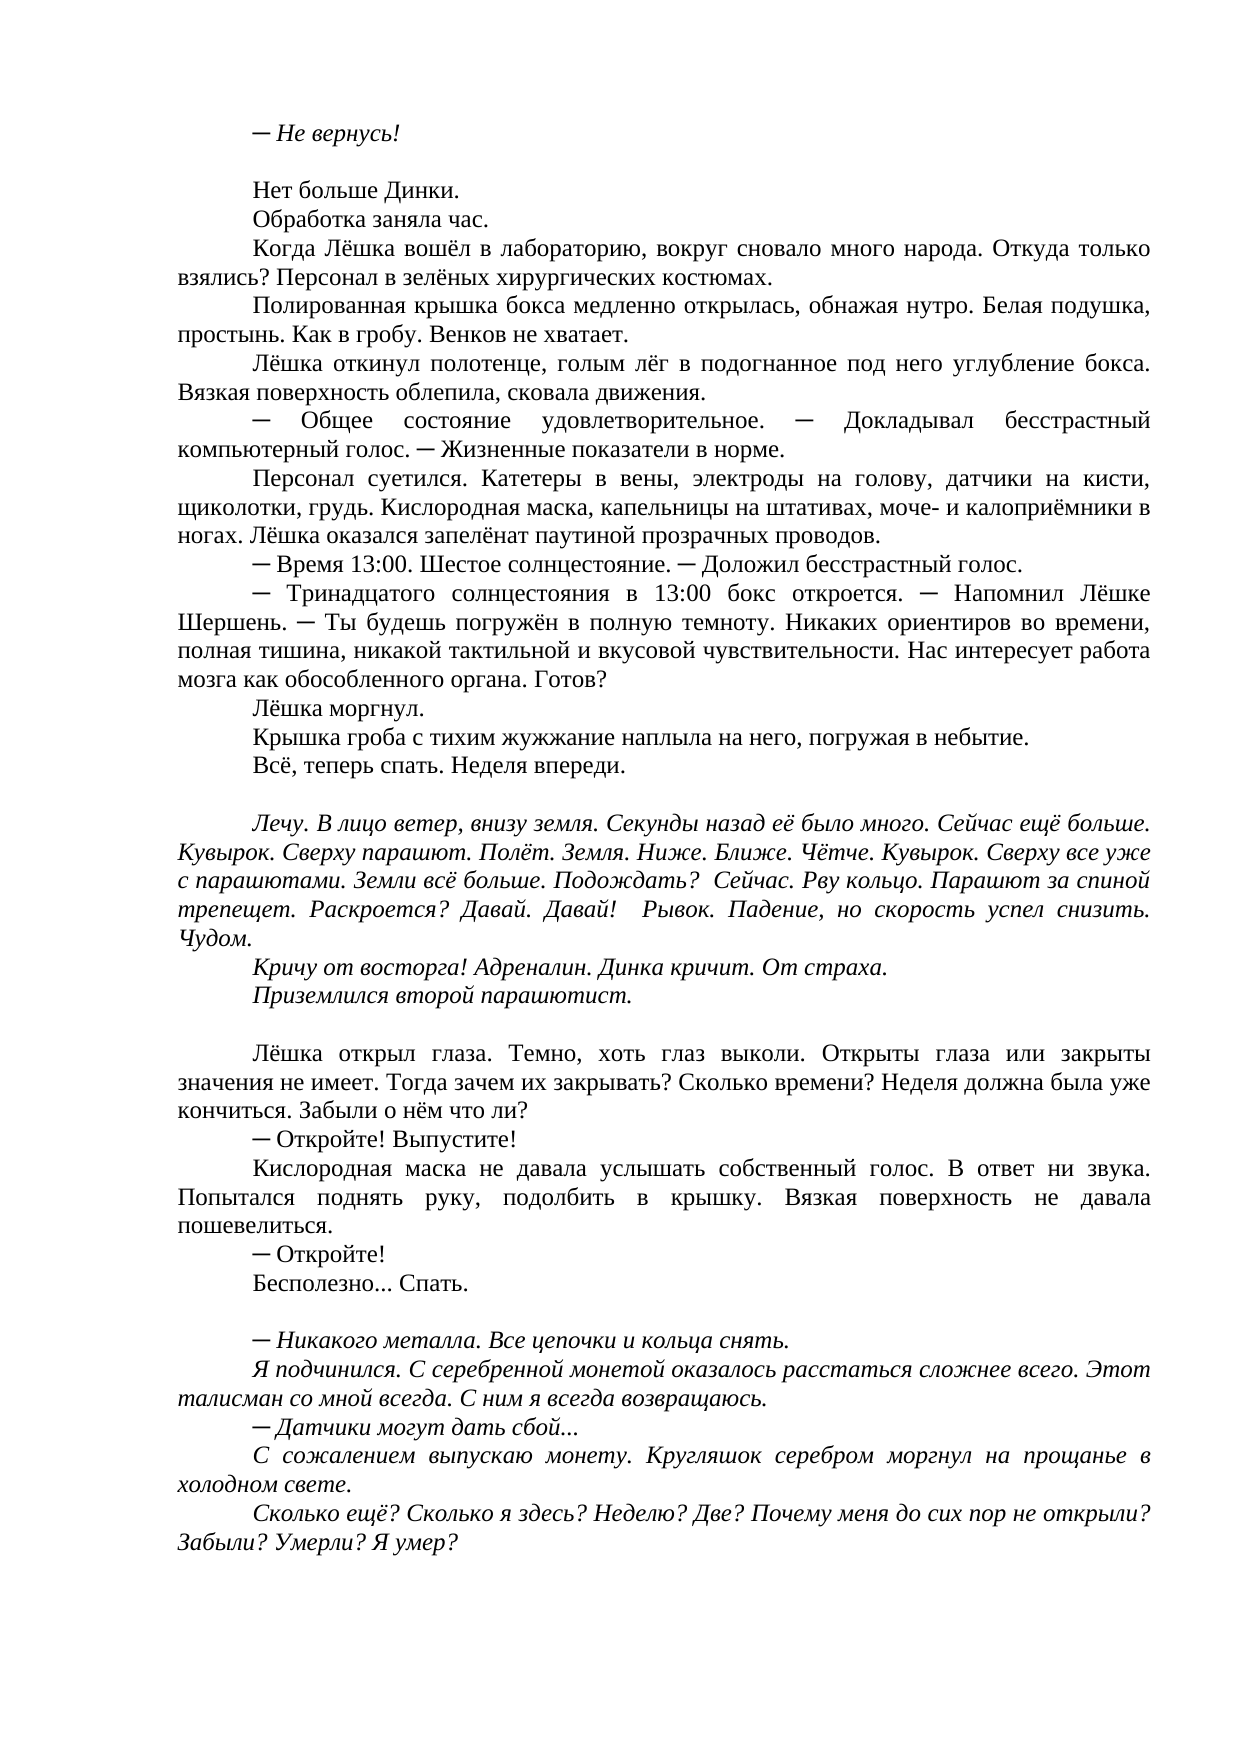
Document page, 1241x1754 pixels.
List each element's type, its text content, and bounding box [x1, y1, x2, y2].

text Крышка гроба с тихим жужжание наплыла на него, погружая в небытие. [177, 722, 1152, 751]
text Кислородная маска не давала услышать собственный голос. В ответ ни звука. Попытался поднять руку, подолбить в крышку. Вязкая поверхность не давала пошевелиться. [177, 1153, 1152, 1239]
text ─ Время 13:00. Шестое солнцестояние. ─ Доложил бесстрастный голос. [177, 549, 1152, 578]
text Сколько ещё? Сколько я здесь? Неделю? Две? Почему меня до сих пор не открыли? Забыли? Умерли? Я умер? [177, 1498, 1152, 1556]
text Лёшка моргнул. [177, 693, 1152, 722]
text Кричу от восторга! Адреналин. Динка кричит. От страха. [177, 952, 1152, 981]
text ─ Датчики могут дать сбой... [177, 1412, 1152, 1441]
text ─ Откройте! [177, 1239, 1152, 1268]
text ─ Откройте! Выпустите! [177, 1124, 1152, 1153]
text Лёшка открыл глаза. Темно, хоть глаз выколи. Открыты глаза или закрыты значения не имеет. Тогда зачем их закрывать? Сколько времени? Неделя должна была уже кончиться. Забыли о нём что ли? [177, 1038, 1152, 1124]
text Всё, теперь спать. Неделя впереди. [177, 751, 1152, 779]
text ─ Никакого металла. Все цепочки и кольца снять. [177, 1326, 1152, 1354]
text С сожалением выпускаю монету. Кругляшок серебром моргнул на прощанье в холодном свете. [177, 1441, 1152, 1498]
text Персонал суетился. Катетеры в вены, электроды на голову, датчики на кисти, щиколотки, грудь. Кислородная маска, капельницы на штативах, моче- и калоприёмники в ногах. Лёшка оказался запелёнат паутиной прозрачных проводов. [177, 463, 1152, 549]
text Я подчинился. С серебренной монетой оказалось расстаться сложнее всего. Этот талисман со мной всегда. С ним я всегда возвращаюсь. [177, 1354, 1152, 1412]
text ─ Не вернусь! [177, 118, 1152, 147]
text Полированная крышка бокса медленно открылась, обнажая нутро. Белая подушка, простынь. Как в гробу. Венков не хватает. [177, 291, 1152, 348]
text Приземлился второй парашютист. [177, 981, 1152, 1009]
text ─ Общее состояние удовлетворительное. ─ Докладывал бесстрастный компьютерный голос. ─ Жизненные показатели в норме. [177, 406, 1152, 463]
text Обработка заняла час. [177, 204, 1152, 233]
text ─ Тринадцатого солнцестояния в 13:00 бокс откроется. ─ Напомнил Лёшке Шершень. ─ Ты будешь погружён в полную темноту. Никаких ориентиров во времени, полная тишина, никакой тактильной и вкусовой чувствительности. Нас интересует работа мозга как обособленного органа. Готов? [177, 578, 1152, 693]
text Когда Лёшка вошёл в лабораторию, вокруг сновало много народа. Откуда только взялись? Персонал в зелёных хирургических костюмах. [177, 233, 1152, 291]
text Лечу. В лицо ветер, внизу земля. Секунды назад её было много. Сейчас ещё больше. Кувырок. Сверху парашют. Полёт. Земля. Ниже. Ближе. Чётче. Кувырок. Сверху все уже с парашютами. Земли всё больше. Подождать? Сейчас. Рву кольцо. Парашют за спиной трепещет. Раскроется? Давай. Давай! Рывок. Падение, но скорость успел снизить. Чудом. [177, 808, 1152, 952]
text Нет больше Динки. [177, 176, 1152, 204]
text Бесполезно... Спать. [177, 1268, 1152, 1297]
text Лёшка откинул полотенце, голым лёг в подогнанное под него углубление бокса. Вязкая поверхность облепила, сковала движения. [177, 348, 1152, 406]
